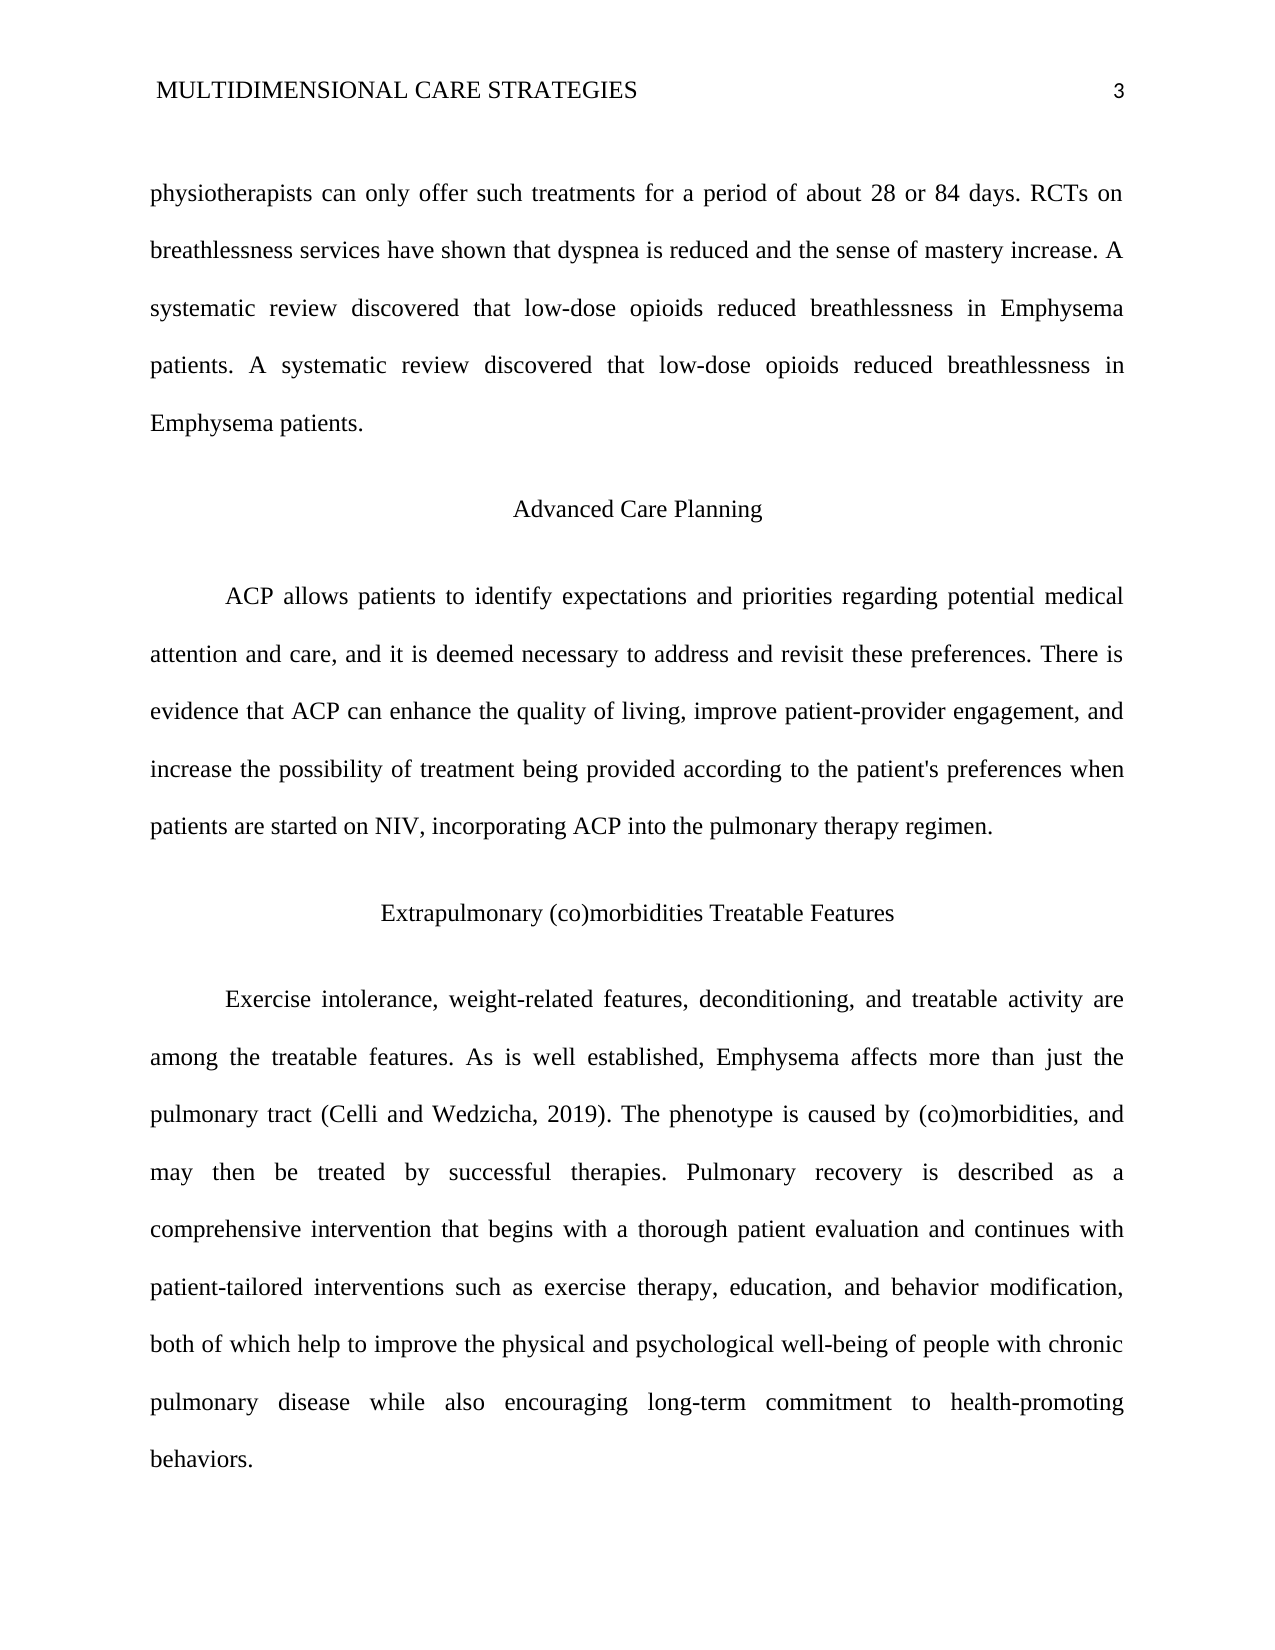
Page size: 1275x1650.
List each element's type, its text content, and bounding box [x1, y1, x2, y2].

text Extrapulmonary (co)morbidities Treatable Features [150, 898, 1125, 927]
text Advanced Care Planning [150, 494, 1125, 523]
text Exercise intolerance, weight-related features, deconditioning, and treatable activity are among the treatable features. As is well established, Emphysema affects more than just the pulmonary tract (Celli and Wedzicha, 2019). The phenotype is caused by (co)morbidities, and may then be treated by successful therapies. Pulmonary recovery is described as a comprehensive intervention that begins with a thorough patient evaluation and continues with patient-tailored interventions such as exercise therapy, education, and behavior modification, both of which help to improve the physical and psychological well-being of people with chronic pulmonary disease while also encouraging long-term commitment to health-promoting behaviors. [150, 984, 1125, 1473]
text ACP allows patients to identify expectations and priorities regarding potential medical attention and care, and it is deemed necessary to address and revisit these preferences. There is evidence that ACP can enhance the quality of living, improve patient-provider engagement, and increase the possibility of treatment being provided according to the patient's preferences when patients are started on NIV, incorporating ACP into the pulmonary therapy regimen. [150, 581, 1125, 840]
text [150, 178, 1125, 437]
